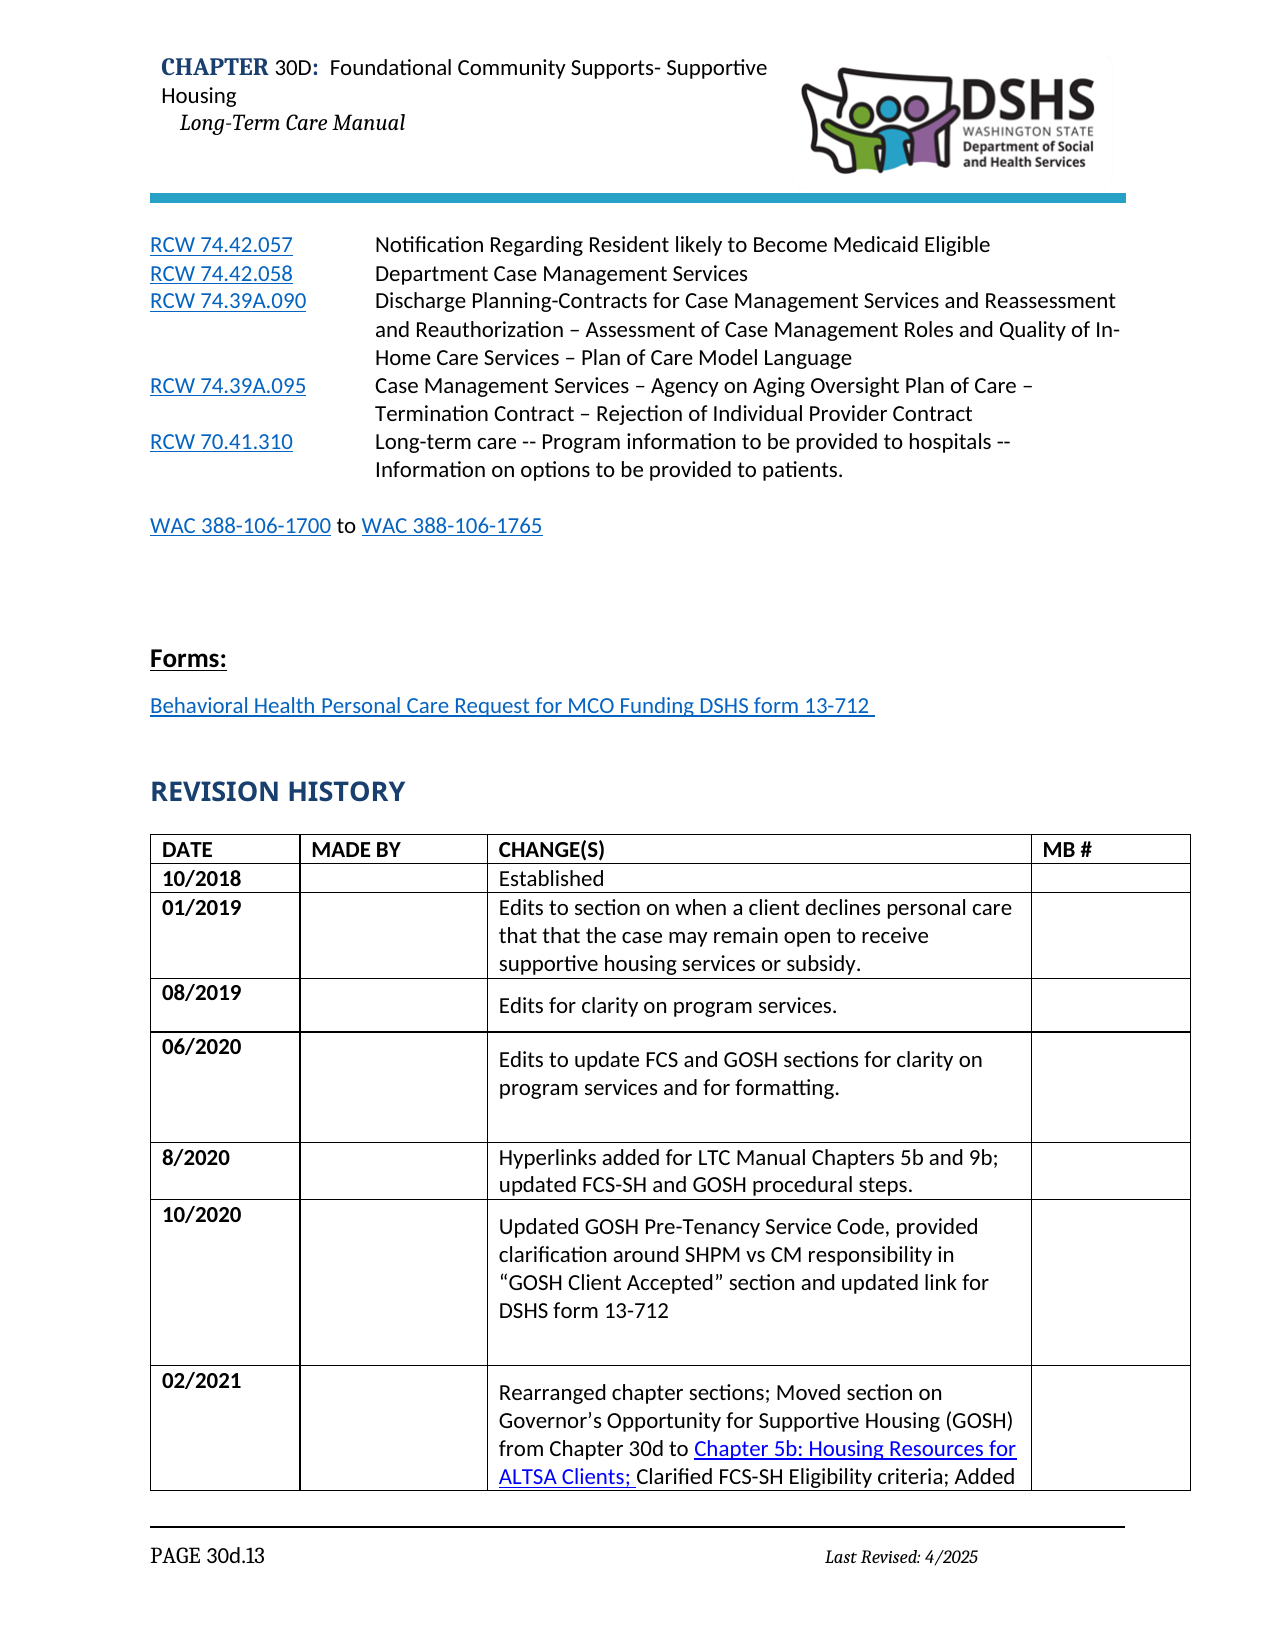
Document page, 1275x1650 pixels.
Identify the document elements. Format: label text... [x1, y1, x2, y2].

table_cell [1032, 893, 1190, 977]
table_cell 06/2020 [151, 1033, 299, 1142]
picture [791, 52, 1115, 189]
table_cell [301, 1143, 487, 1199]
table_cell 01/2019 [151, 893, 299, 977]
table_cell 10/2018 [151, 864, 299, 892]
table_cell [301, 864, 487, 892]
table_cell Edits to section on when a client declines personal care that that the case may remain open to receive supportive housing services or subsidy. [488, 893, 1031, 977]
table_cell 08/2019 [151, 979, 299, 1031]
subtitle Revision History [150, 772, 1125, 809]
subtitle Forms: [150, 642, 1125, 674]
table_cell [1032, 979, 1190, 1031]
table_cell Edits for clarity on program services. [488, 979, 1031, 1031]
text RCW 70.41.310 Long-term care -- Program information to be provided to hospitals -- Information on options to be provided to patients. [150, 427, 1125, 483]
table_header Made By [301, 835, 487, 863]
table_header MB # [1032, 835, 1190, 863]
table_cell [1032, 864, 1190, 892]
text RCW 74.39A.095 Case Management Services – Agency on Aging Oversight Plan of Care – Termination Contract – Rejection of Individual Provider Contract [150, 371, 1125, 427]
text Behavioral Health Personal Care Request for MCO Funding DSHS form 13-712 [150, 691, 1125, 719]
table_cell [1032, 1366, 1190, 1490]
text WAC 388-106-1700 to WAC 388-106-1765 [150, 511, 1125, 539]
table_cell Established [488, 864, 1031, 892]
text RCW 74.42.058 Department Case Management Services [150, 259, 1125, 287]
table_cell [301, 1033, 487, 1142]
table_cell Updated GOSH Pre-Tenancy Service Code, provided clarification around SHPM vs CM responsibility in “GOSH Client Accepted” section and updated link for DSHS form 13-712 [488, 1200, 1031, 1365]
table_cell [301, 1366, 487, 1490]
text RCW 74.42.057 Notification Regarding Resident likely to Become Medicaid Eligible [150, 231, 1125, 259]
table_cell [301, 1200, 487, 1365]
table_cell [1032, 1033, 1190, 1142]
table_cell 02/2021 [151, 1366, 299, 1490]
table_header Date [151, 835, 299, 863]
table_cell 10/2020 [151, 1200, 299, 1365]
table_header Change(s) [488, 835, 1031, 863]
table_cell [301, 893, 487, 977]
table_cell 8/2020 [151, 1143, 299, 1199]
table_cell [301, 979, 487, 1031]
table_cell Hyperlinks added for LTC Manual Chapters 5b and 9b; updated FCS-SH and GOSH procedural steps. [488, 1143, 1031, 1199]
text RCW 74.39A.090 Discharge Planning-Contracts for Case Management Services and Reassessment and Reauthorization – Assessment of Case Management Roles and Quality of In-Home Care Services – Plan of Care Model Language [150, 287, 1125, 371]
table_cell [1032, 1200, 1190, 1365]
table_cell Edits to update FCS and GOSH sections for clarity on program services and for formatting. [488, 1033, 1031, 1142]
table_cell [1032, 1143, 1190, 1199]
